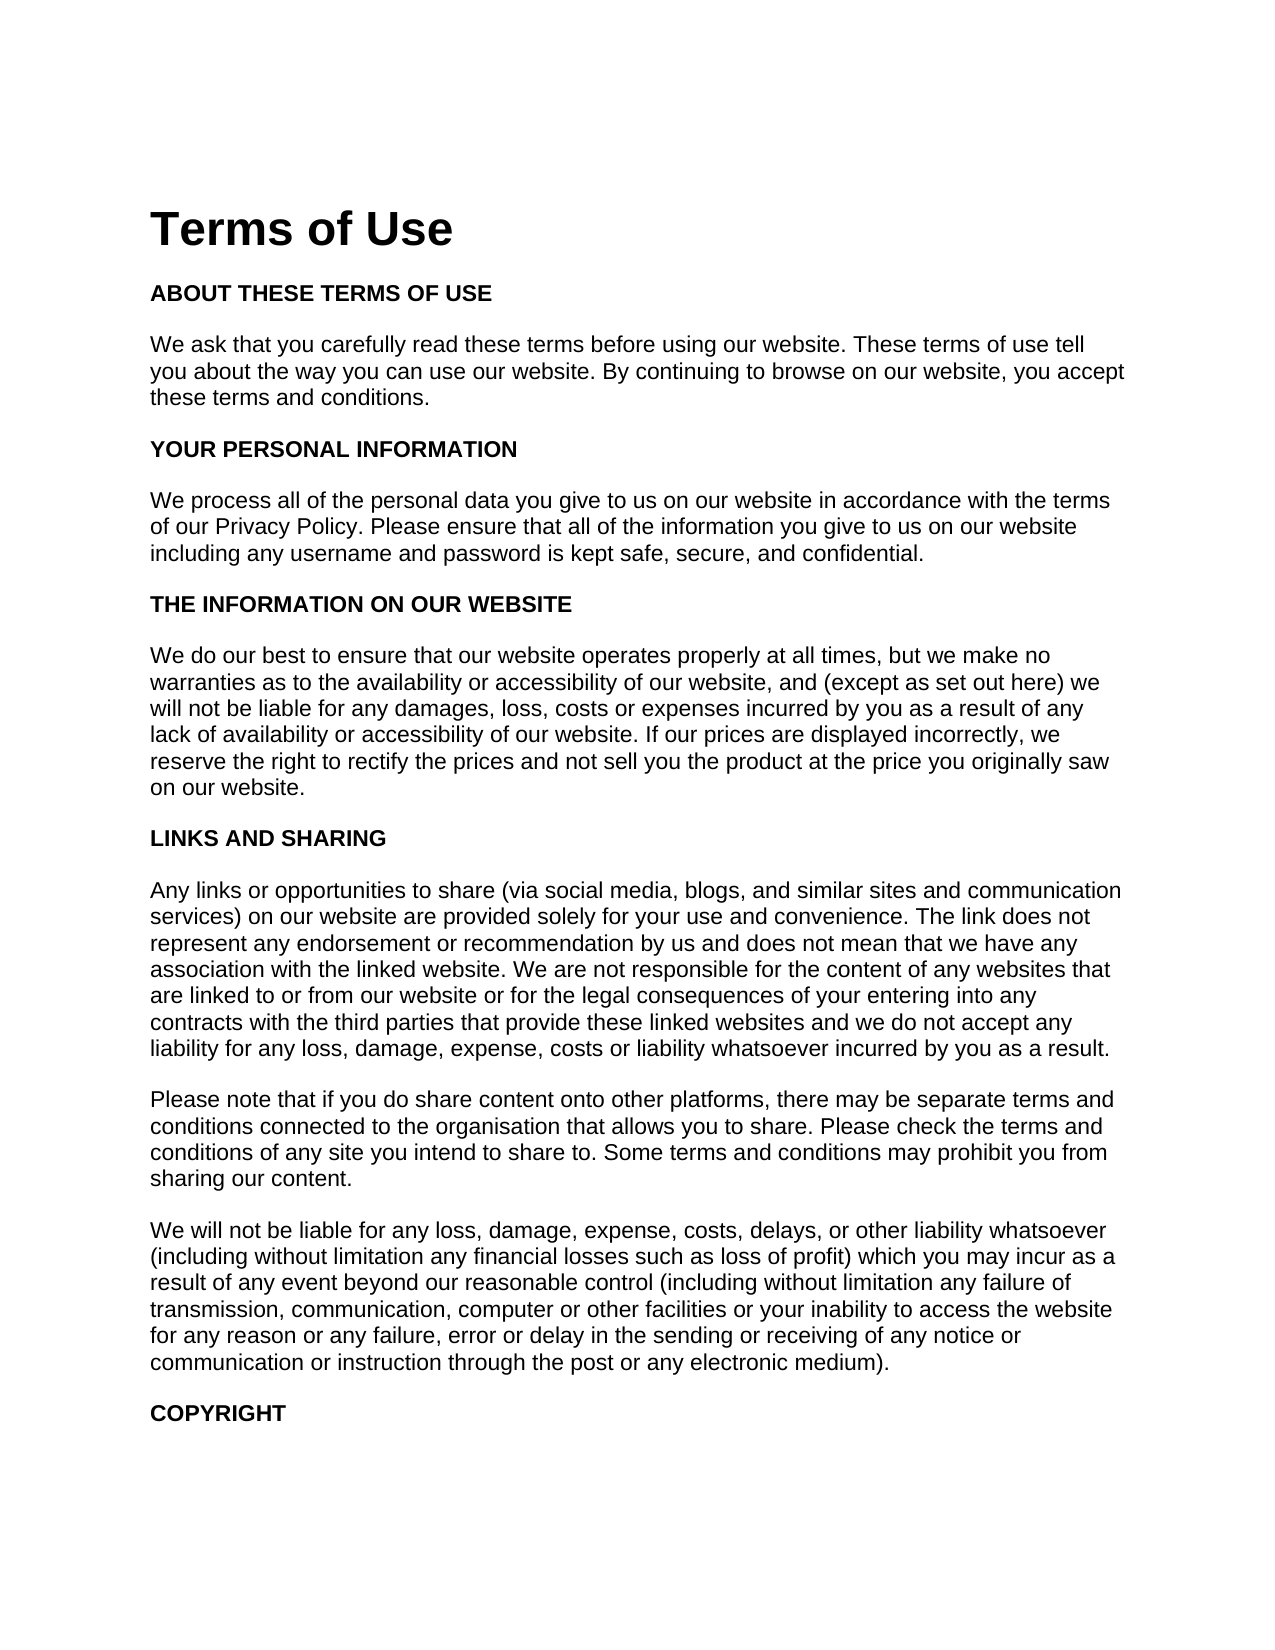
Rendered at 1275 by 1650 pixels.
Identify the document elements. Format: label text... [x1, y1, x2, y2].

text YOUR PERSONAL INFORMATION [150, 436, 1125, 462]
text We ask that you carefully read these terms before using our website. These terms of use tell you about the way you can use our website. By continuing to browse on our website, you accept these terms and conditions. [150, 331, 1125, 411]
text THE INFORMATION ON OUR WEBSITE [150, 591, 1125, 617]
text Any links or opportunities to share (via social media, blogs, and similar sites and communication services) on our website are provided solely for your use and convenience. The link does not represent any endorsement or recommendation by us and does not mean that we have any association with the linked website. We are not responsible for the content of any websites that are linked to or from our website or for the legal consequences of your entering into any contracts with the third parties that provide these linked websites and we do not accept any liability for any loss, damage, expense, costs or liability whatsoever incurred by you as a result. [150, 877, 1125, 1061]
text LINKS AND SHARING [150, 825, 1125, 852]
text We process all of the personal data you give to us on our website in accordance with the terms of our Privacy Policy. Please ensure that all of the information you give to us on our website including any username and password is kept safe, secure, and confidential. [150, 487, 1125, 566]
text ABOUT THESE TERMS OF USE [150, 280, 1125, 306]
subtitle Terms of Use [150, 200, 1125, 255]
text We will not be liable for any loss, damage, expense, costs, delays, or other liability whatsoever (including without limitation any financial losses such as loss of profit) which you may incur as a result of any event beyond our reasonable control (including without limitation any failure of transmission, communication, computer or other facilities or your inability to access the website for any reason or any failure, error or delay in the sending or receiving of any notice or communication or instruction through the post or any electronic medium). [150, 1217, 1125, 1375]
text Please note that if you do share content onto other platforms, there may be separate terms and conditions connected to the organisation that allows you to share. Please check the terms and conditions of any site you intend to share to. Some terms and conditions may prohibit you from sharing our content. [150, 1086, 1125, 1192]
text We do our best to ensure that our website operates properly at all times, but we make no warranties as to the availability or accessibility of our website, and (except as set out here) we will not be liable for any damages, loss, costs or expenses incurred by you as a result of any lack of availability or accessibility of our website. If our prices are displayed incorrectly, we reserve the right to rectify the prices and not sell you the product at the price you originally saw on our website. [150, 642, 1125, 800]
text COPYRIGHT [150, 1400, 1125, 1426]
